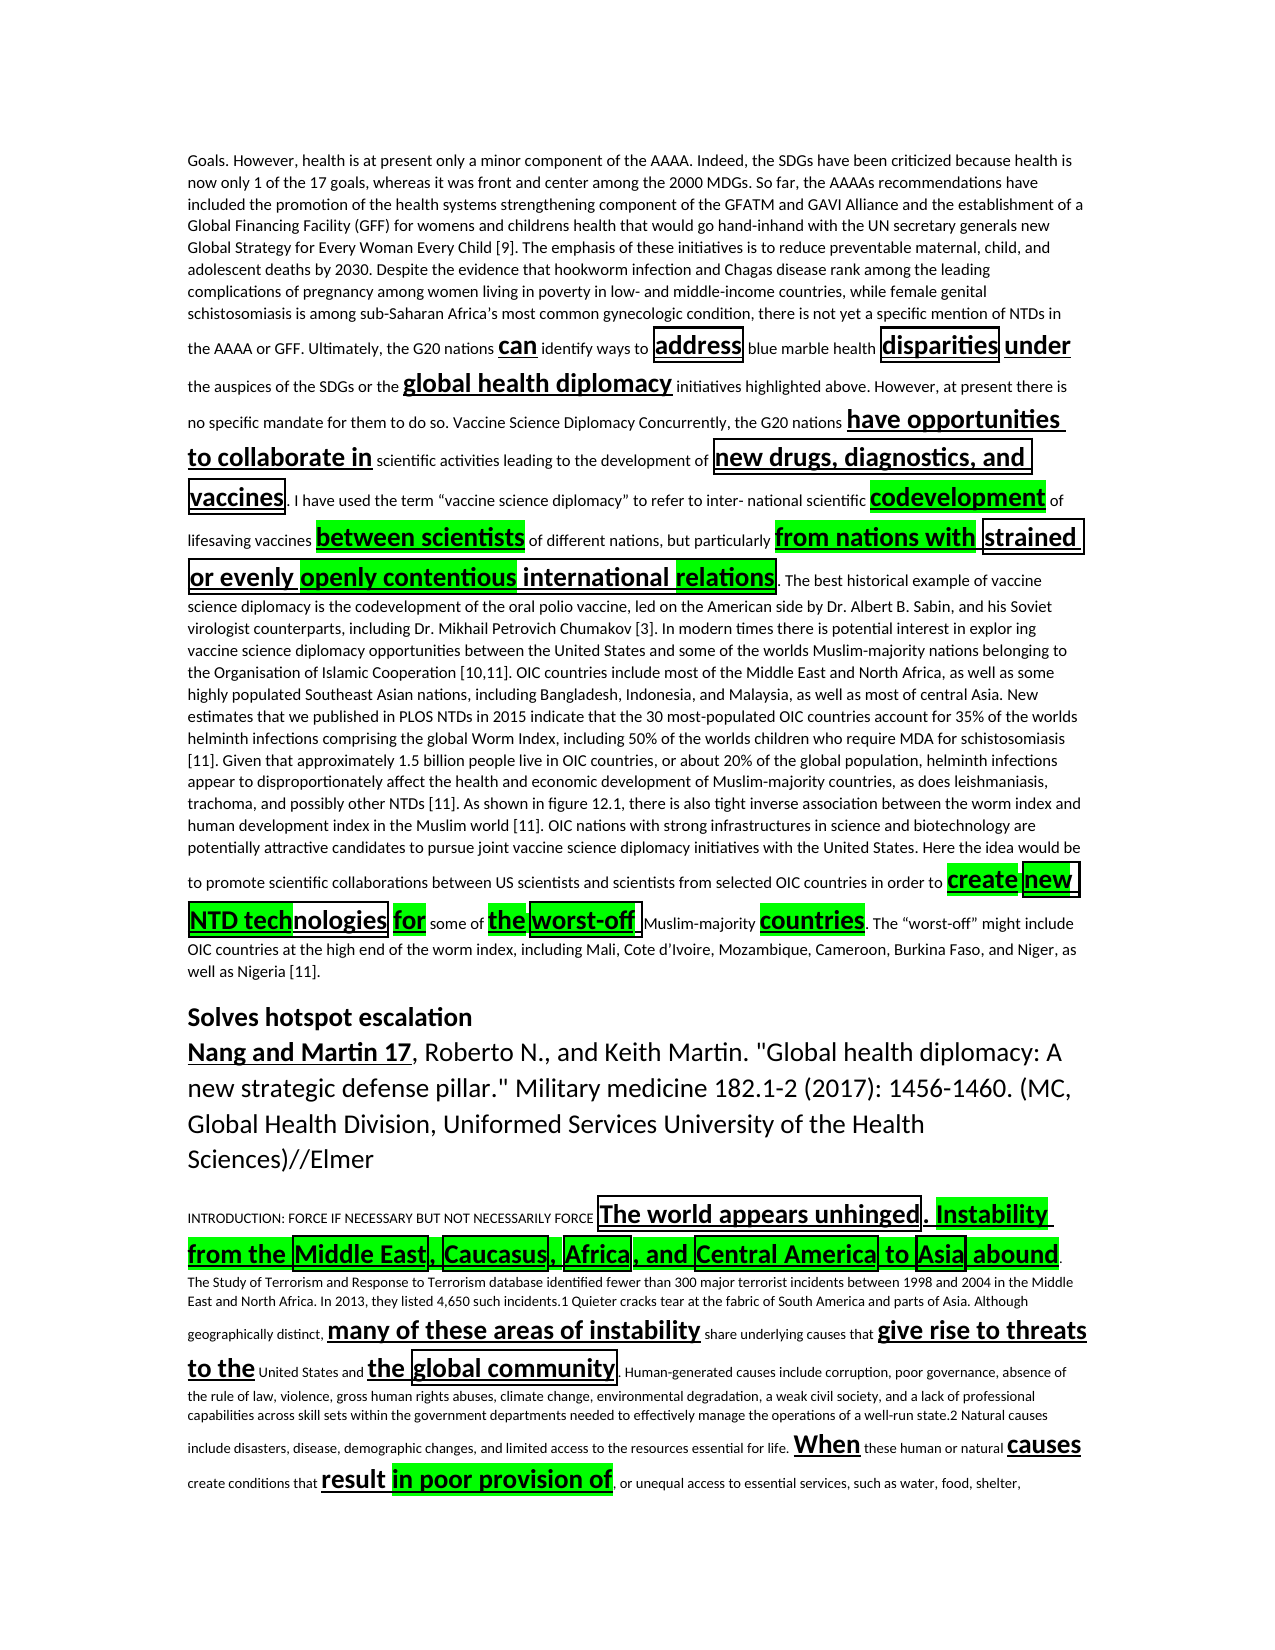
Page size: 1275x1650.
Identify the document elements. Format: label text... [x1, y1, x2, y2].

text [187, 1195, 1087, 1496]
subtitle Solves hotspot escalation [187, 1000, 1087, 1033]
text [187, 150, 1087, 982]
text Nang and Martin 17, Roberto N., and Keith Martin. "Global health diplomacy: A new strategic defense pillar." Military medicine 182.1-2 (2017): 1456-1460. (MC, Global Health Division, Uniformed Services University of the Health Sciences)//Elmer [187, 1036, 1087, 1175]
